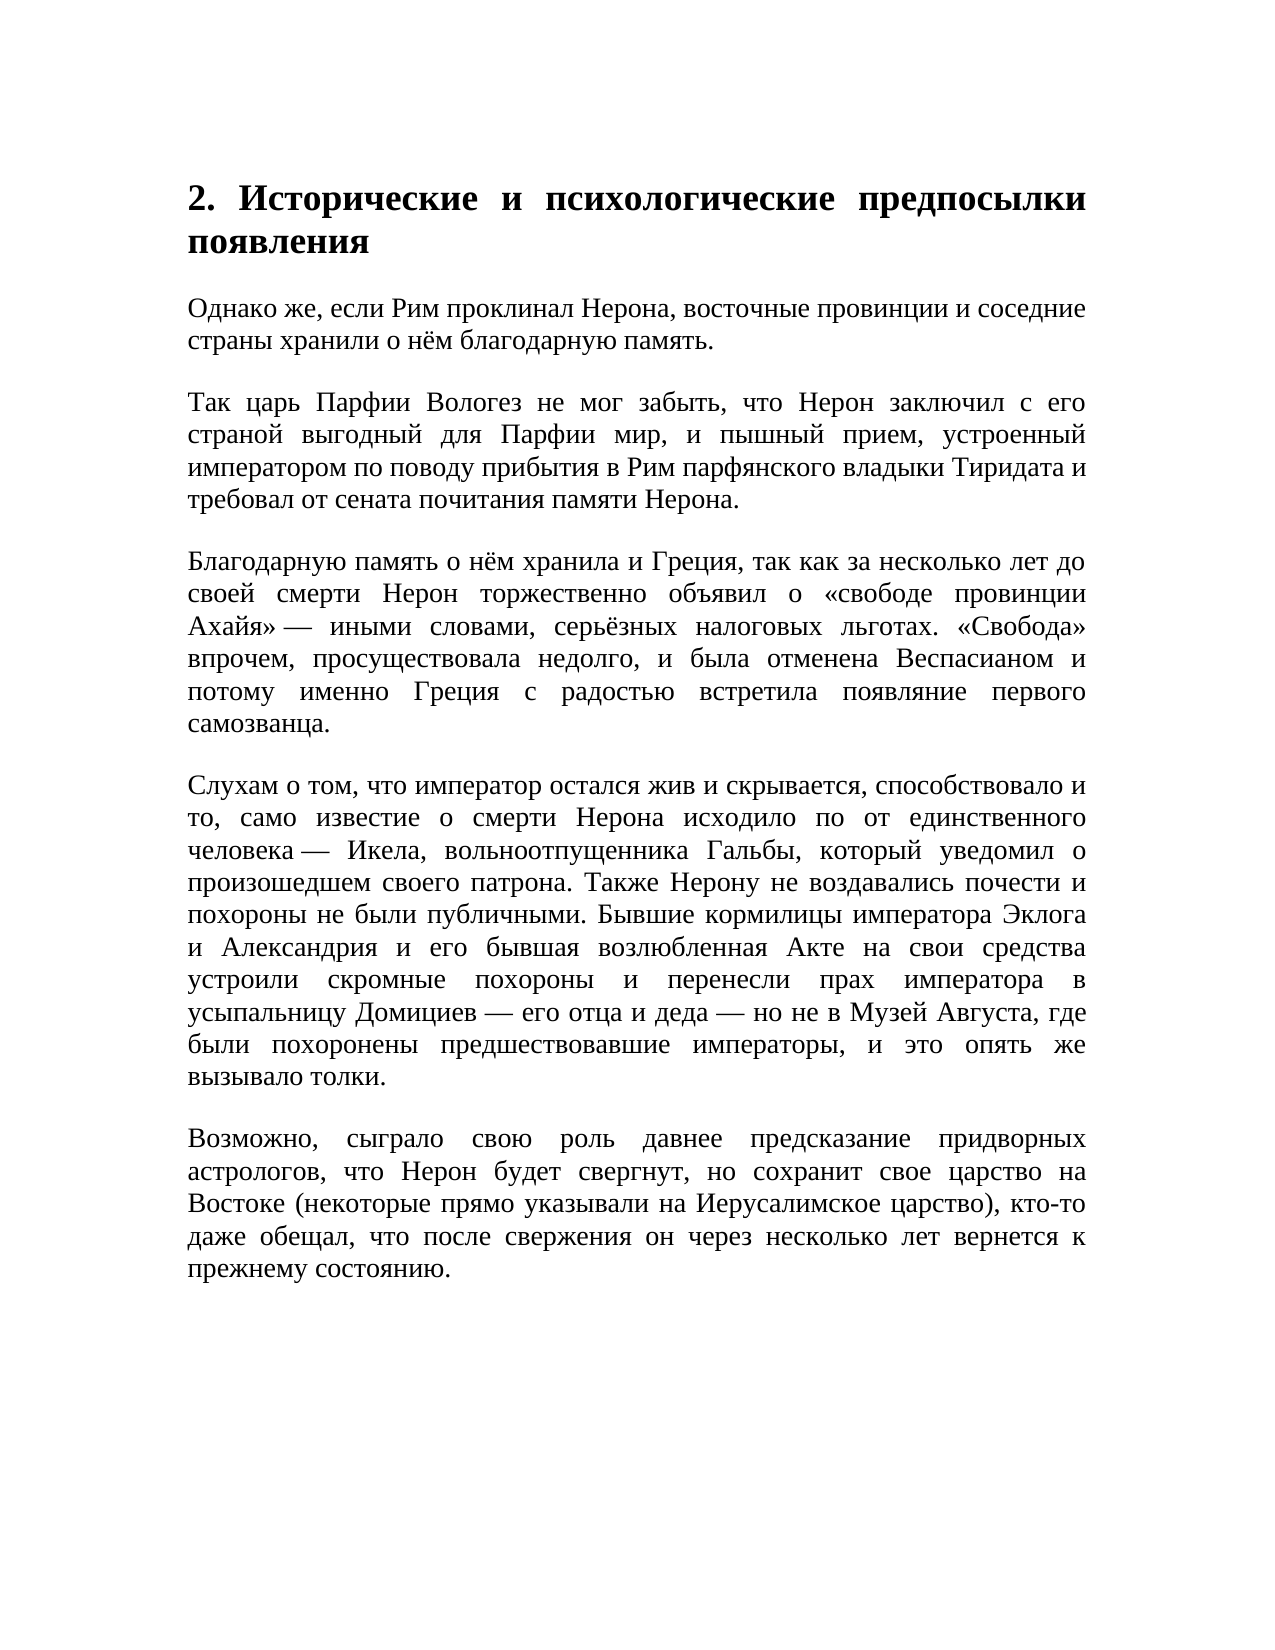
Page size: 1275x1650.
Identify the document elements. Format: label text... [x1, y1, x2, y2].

text Возможно, сыграло свою роль давнее предсказание придворных астрологов, что Нерон будет свергнут, но сохранит свое царство на Востоке (некоторые прямо указывали на Иерусалимское царство), кто-то даже обещал, что после свержения он через несколько лет вернется к прежнему состоянию. [187, 1121, 1087, 1283]
text Так царь Парфии Вологез не мог забыть, что Нерон заключил с его страной выгодный для Парфии мир, и пышный прием, устроенный императором по поводу прибытия в Рим парфянского владыки Тиридата и требовал от сената почитания памяти Нерона. [187, 385, 1087, 514]
text Благодарную память о нём хранила и Греция, так как за несколько лет до своей смерти Нерон торжественно объявил о «свободе провинции Ахайя» — иными словами, серьёзных налоговых льготах. «Свобода» впрочем, просуществовала недолго, и была отменена Веспасианом и потому именно Греция с радостью встретила появляние первого самозванца. [187, 544, 1087, 738]
text Слухам о том, что император остался жив и скрывается, способствовало и то, само известие о смерти Нерона исходило по от единственного человека — Икела, вольноотпущенника Гальбы, который уведомил о произошедшем своего патрона. Также Нерону не воздавались почести и похороны не были публичными. Бывшие кормилицы императора Эклога и Александрия и его бывшая возлюбленная Акте на свои средства устроили скромные похороны и перенесли прах императора в усыпальницу Домициев — его отца и деда — но не в Музей Августа, где были похоронены предшествовавшие императоры, и это опять же вызывало толки. [187, 768, 1087, 1092]
list 2. Исторические и психологические предпосылки появления [187, 175, 1087, 261]
text Однако же, если Рим проклинал Нерона, восточные провинции и соседние страны хранили о нём благодарную память. [187, 291, 1087, 356]
